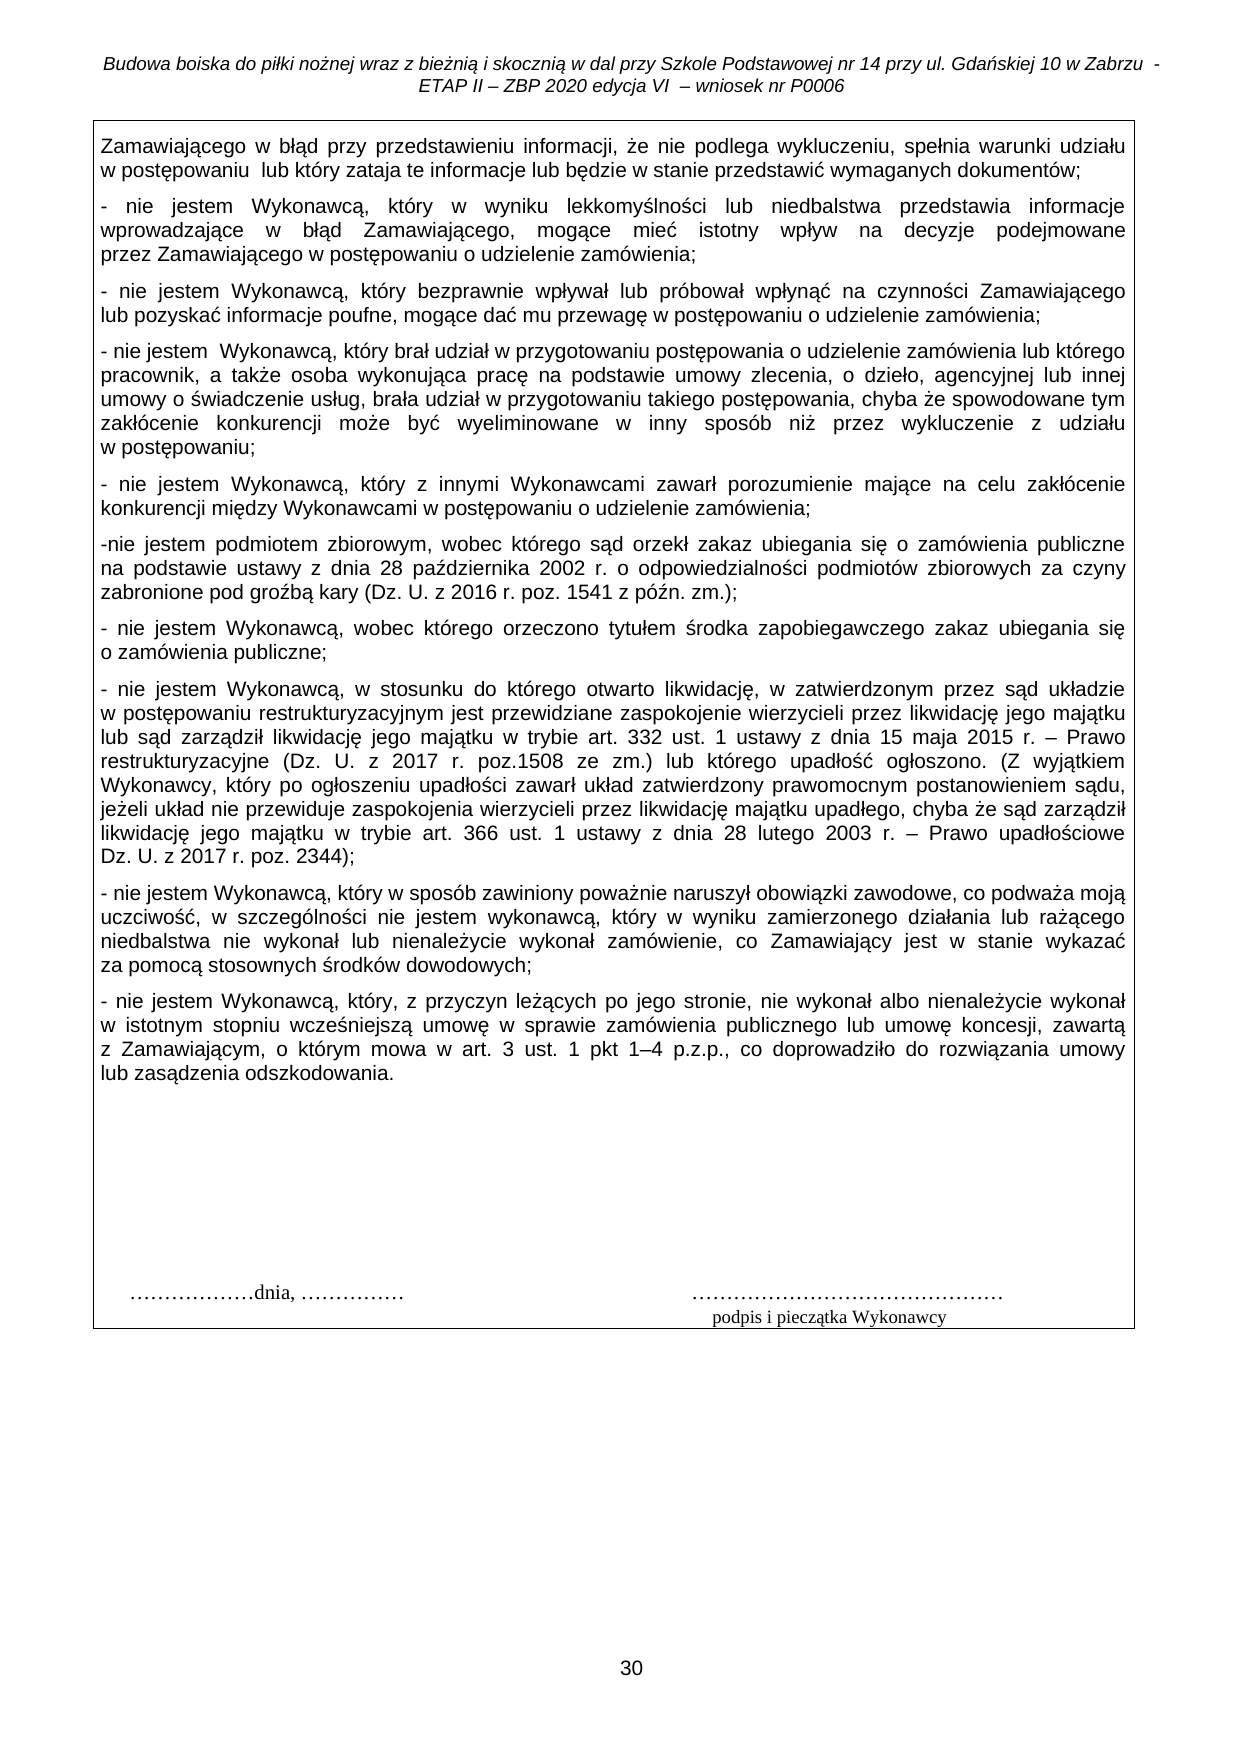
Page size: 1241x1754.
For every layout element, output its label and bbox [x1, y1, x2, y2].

table_header [94, 121, 1134, 1328]
